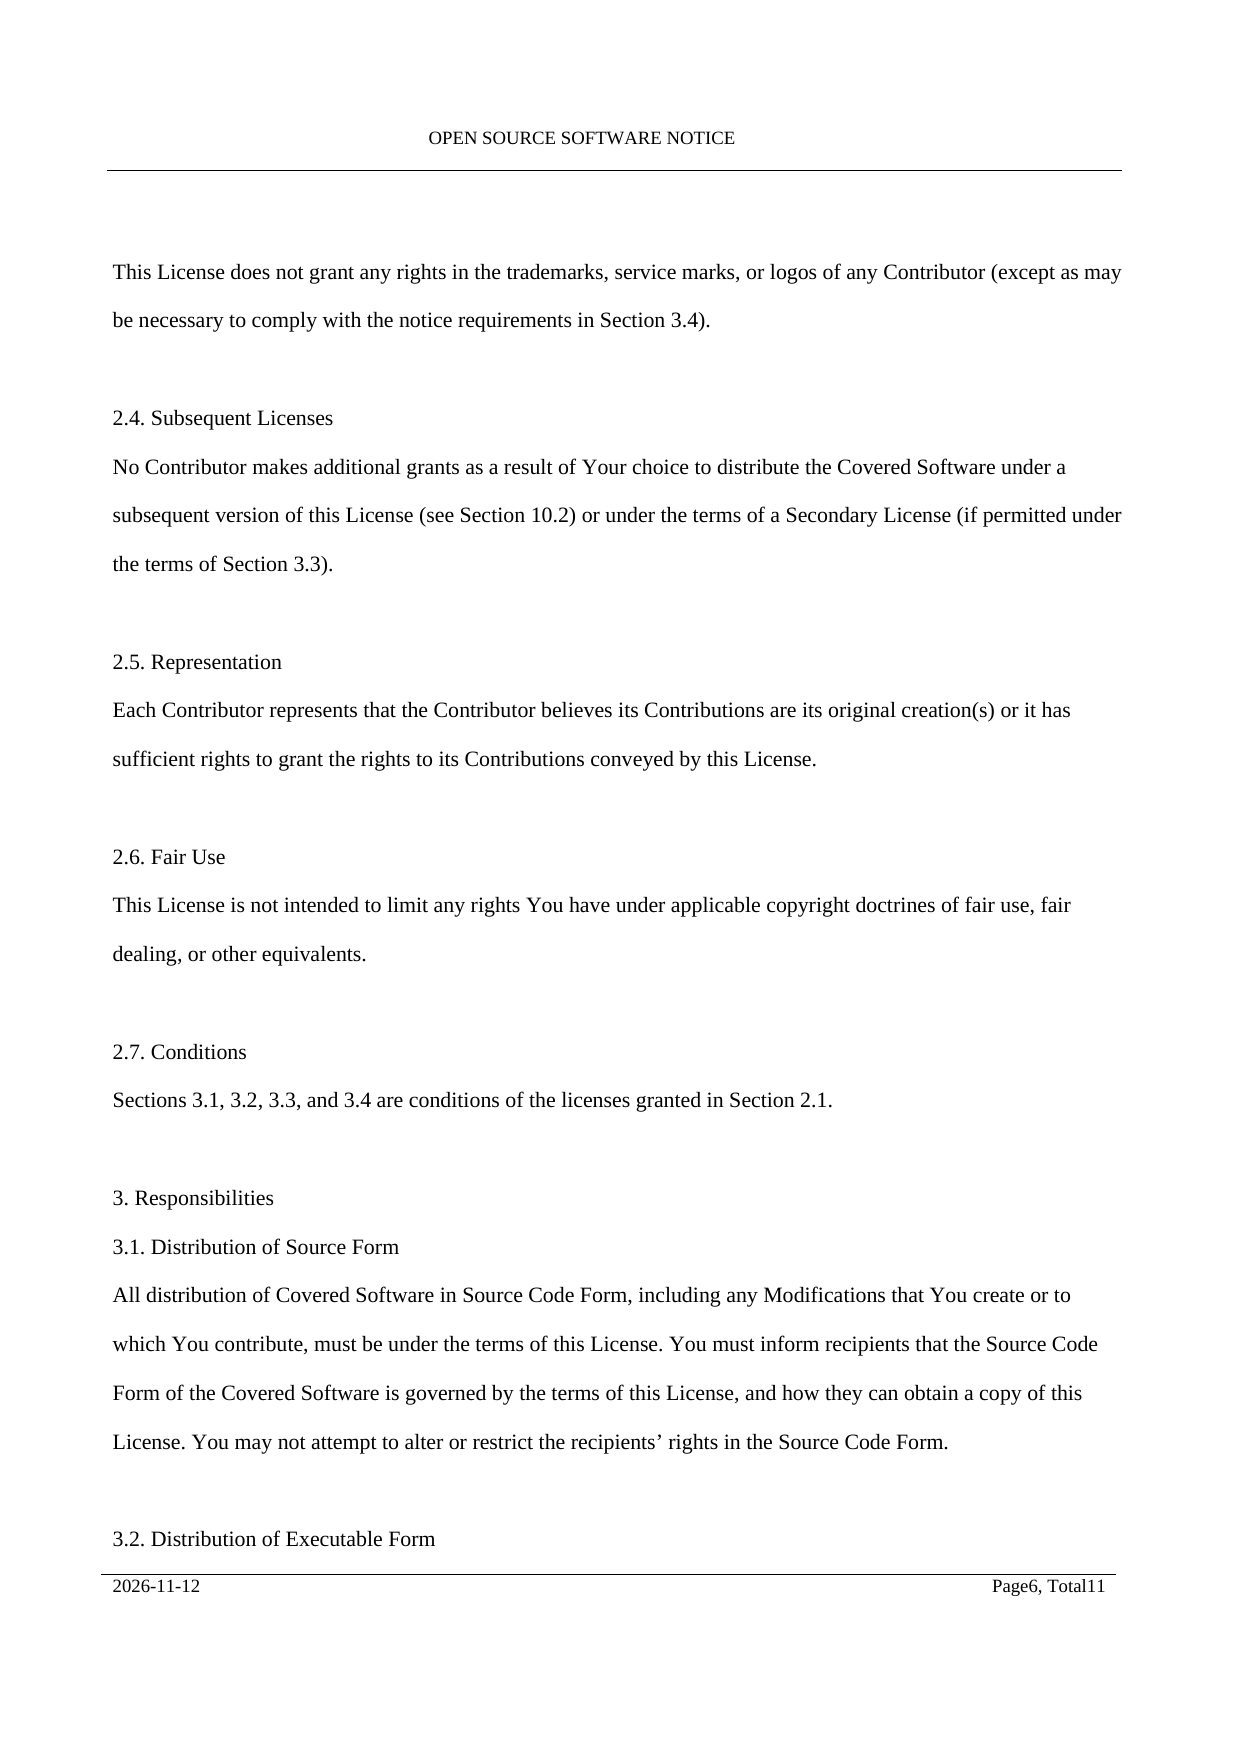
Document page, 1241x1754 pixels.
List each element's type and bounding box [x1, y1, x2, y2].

text [112, 206, 1128, 1555]
